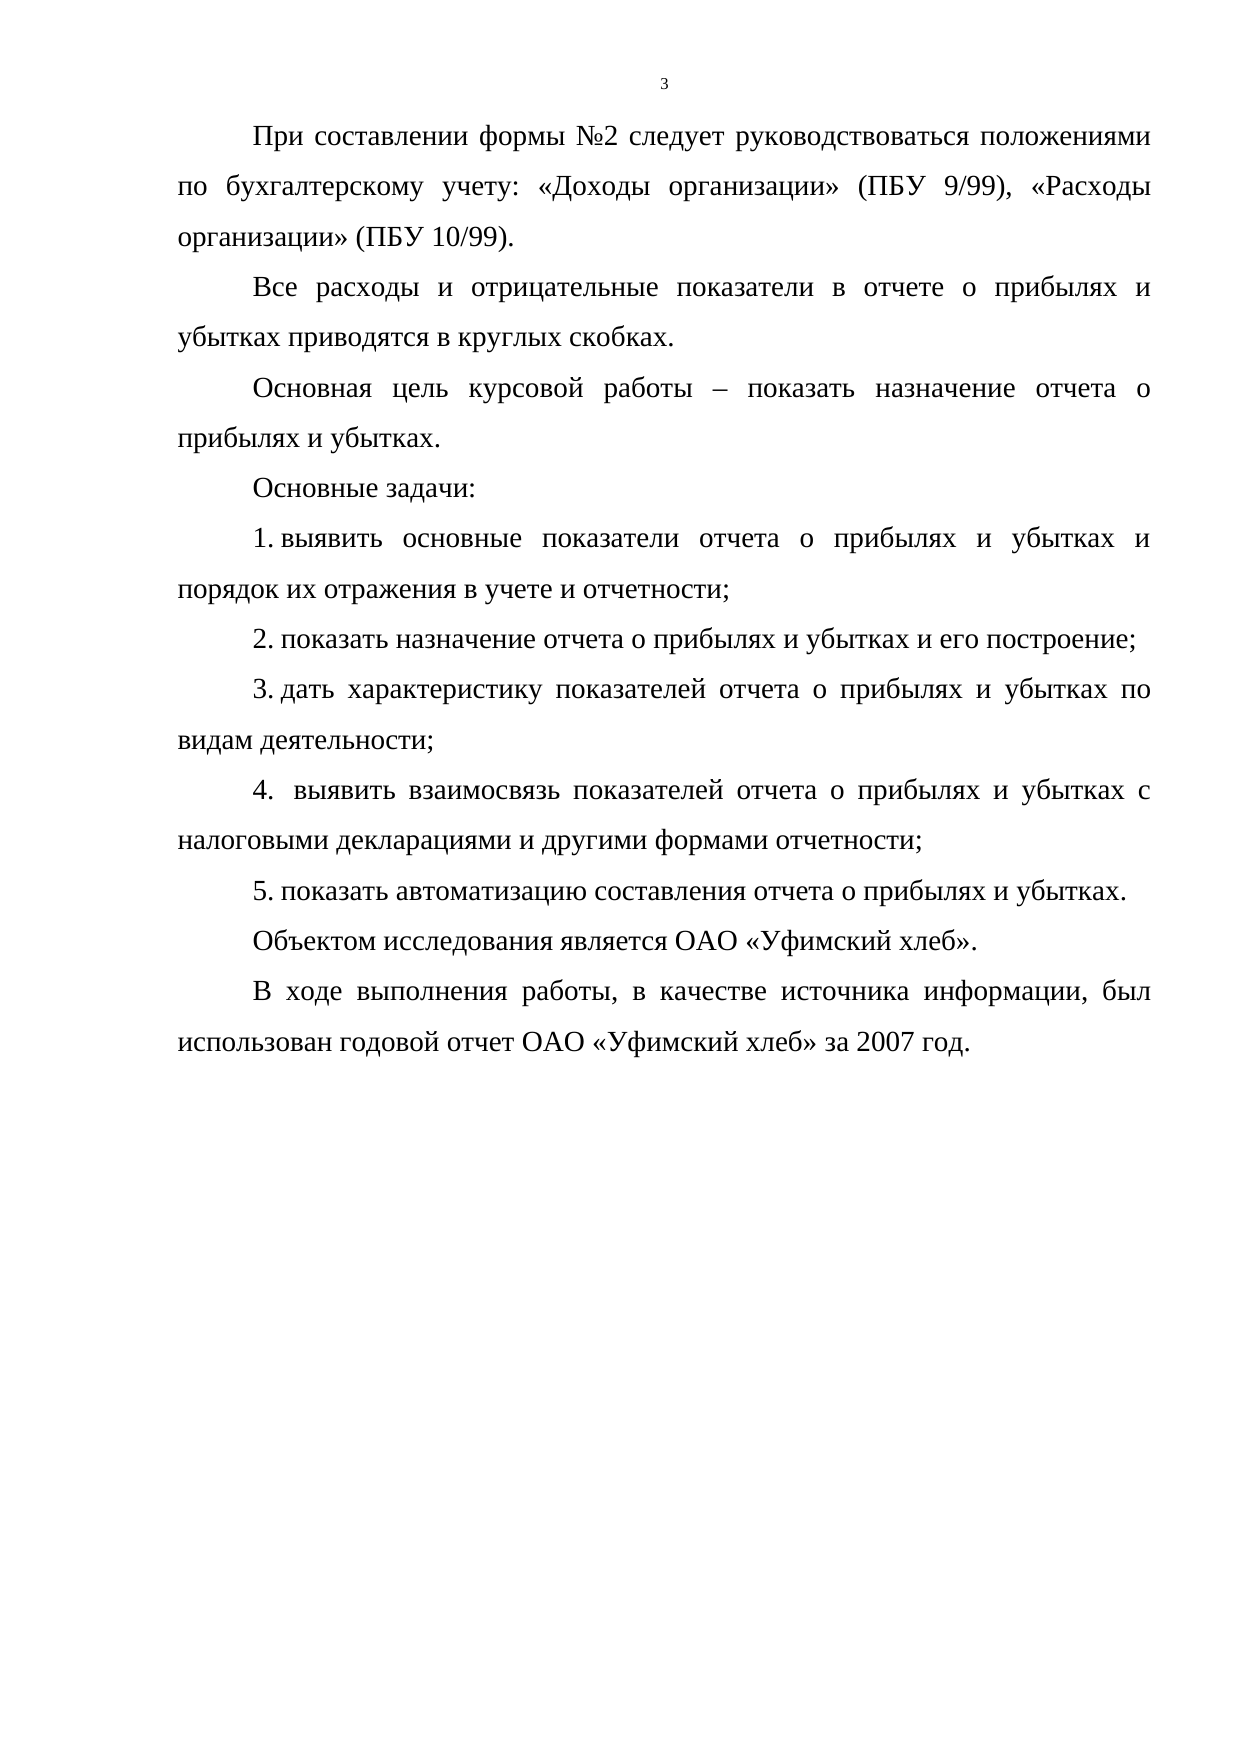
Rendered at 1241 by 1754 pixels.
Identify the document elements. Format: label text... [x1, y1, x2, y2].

text В ходе выполнения работы, в качестве источника информации, был использован годовой отчет ОАО «Уфимский хлеб» за 2007 год. [177, 973, 1152, 1057]
text При составлении формы №2 следует руководствоваться положениями по бухгалтерскому учету: «Доходы организации» (ПБУ 9/99), «Расходы организации» (ПБУ 10/99). [177, 118, 1152, 252]
list дать характеристику показателей отчета о прибылях и убытках по видам деятельности; [177, 672, 1152, 755]
list выявить взаимосвязь показателей отчета о прибылях и убытках с налоговыми декларациями и другими формами отчетности; [177, 772, 1152, 856]
list выявить основные показатели отчета о прибылях и убытках и порядок их отражения в учете и отчетности; [177, 521, 1152, 604]
text Основная цель курсовой работы – показать назначение отчета о прибылях и убытках. [177, 370, 1152, 453]
list показать автоматизацию составления отчета о прибылях и убытках. [177, 873, 1152, 906]
text Объектом исследования является ОАО «Уфимский хлеб». [177, 923, 1152, 957]
text Основные задачи: [177, 470, 1152, 504]
text Все расходы и отрицательные показатели в отчете о прибылях и убытках приводятся в круглых скобках. [177, 269, 1152, 353]
list показать назначение отчета о прибылях и убытках и его построение; [177, 621, 1152, 655]
